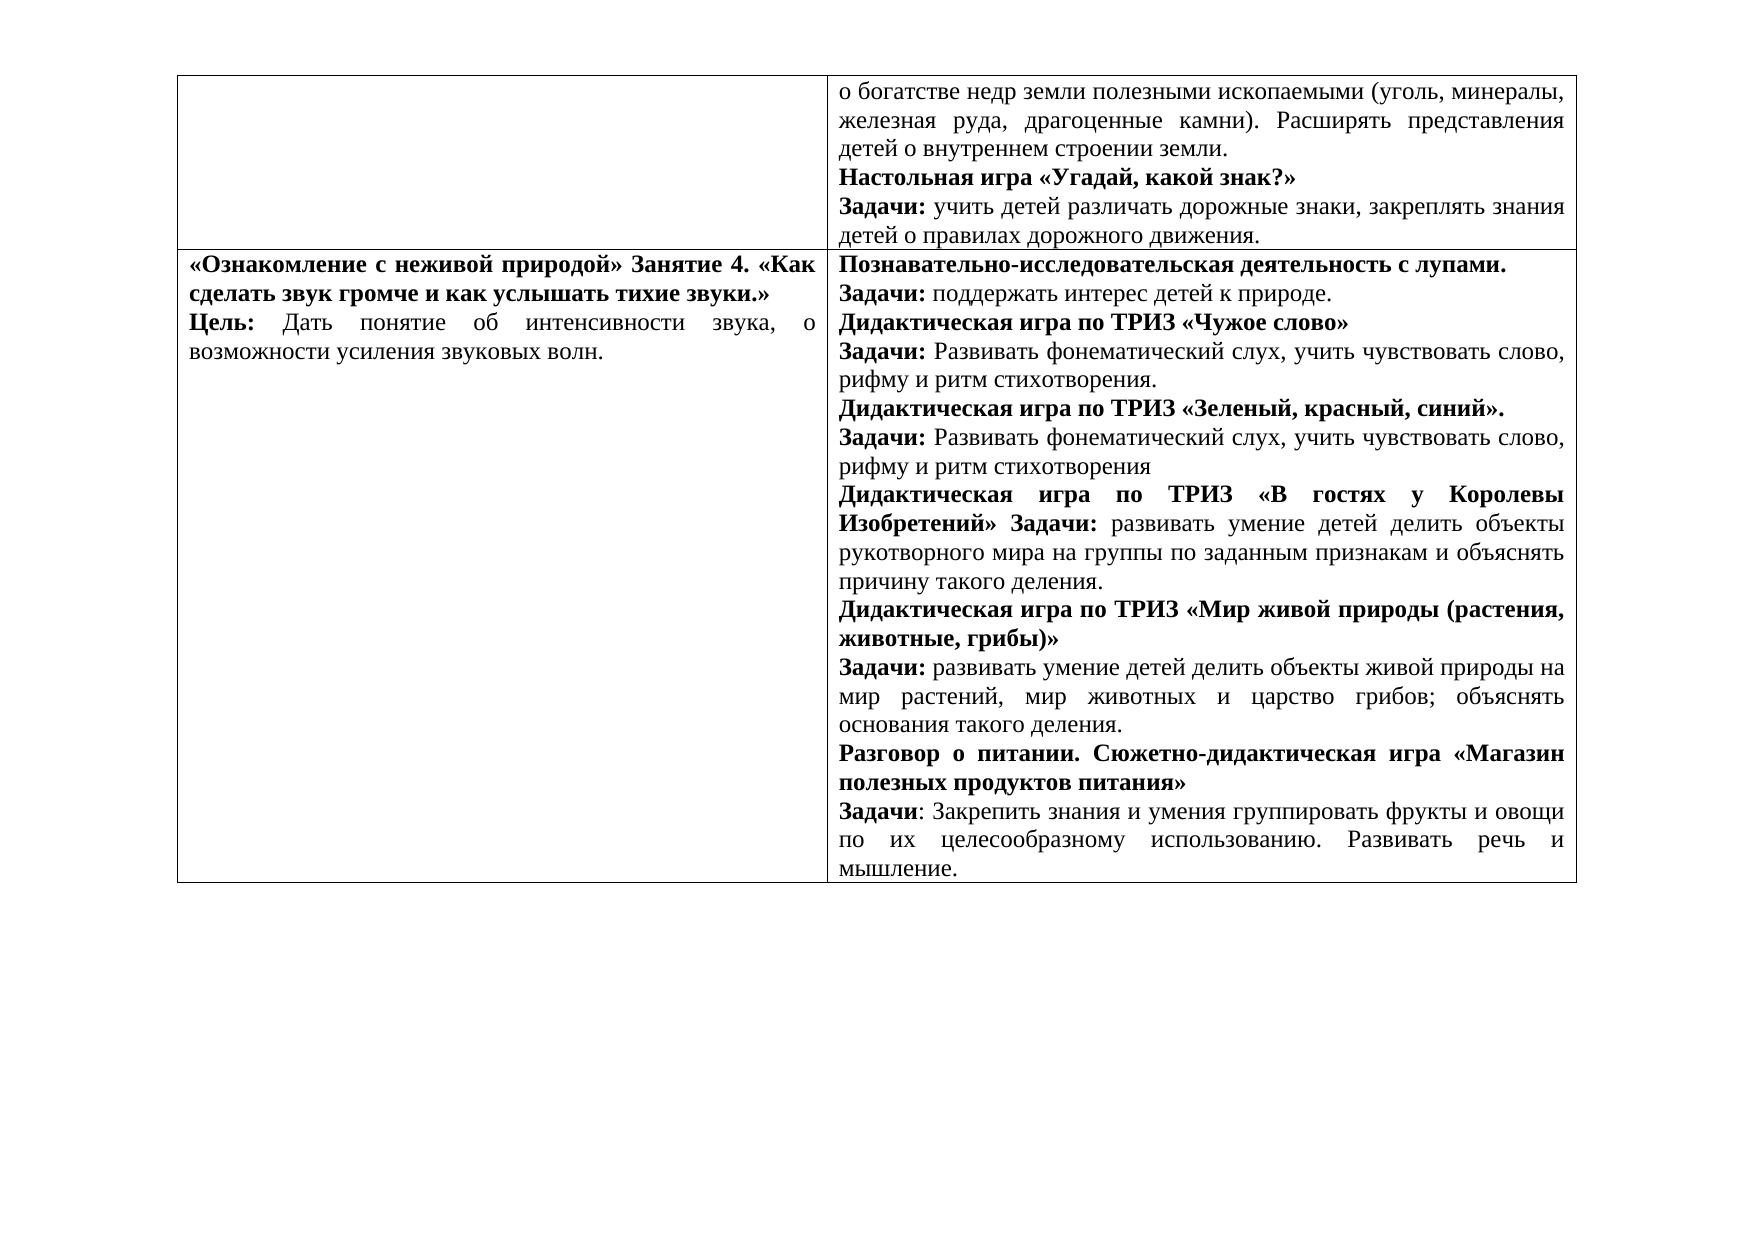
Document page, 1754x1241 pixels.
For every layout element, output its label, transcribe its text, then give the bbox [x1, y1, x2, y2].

table_cell Познавательно-исследовательская деятельность с лупами. Задачи: поддержать интерес детей к природе. Дидактическая игра по ТРИЗ «Чужое слово» Задачи: Развивать фонематический слух, учить чувствовать слово, рифму и ритм стихотворения. Дидактическая игра по ТРИЗ «Зеленый, красный, синий». Задачи: Развивать фонематический слух, учить чувствовать слово, рифму и ритм стихотворения Дидактическая игра по ТРИЗ «В гостях у Королевы Изобретений» Задачи: развивать умение детей делить объекты рукотворного мира на группы по заданным признакам и объяснять причину такого деления. Дидактическая игра по ТРИЗ «Мир живой природы (растения, животные, грибы)» Задачи: развивать умение детей делить объекты живой природы на мир растений, мир животных и царство грибов; объяснять основания такого деления. Разговор о питании. Сюжетно-дидактическая игра «Магазин полезных продуктов питания» Задачи: Закрепить знания и умения группировать фрукты и овощи по их целесообразному использованию. Развивать речь и мышление. [828, 250, 1576, 882]
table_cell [178, 76, 827, 248]
table_cell «Ознакомление с неживой природой» Занятие 4. «Как сделать звук громче и как услышать тихие звуки.» Цель: Дать понятие об интенсивности звука, о возможности усиления звуковых волн. [178, 250, 827, 882]
